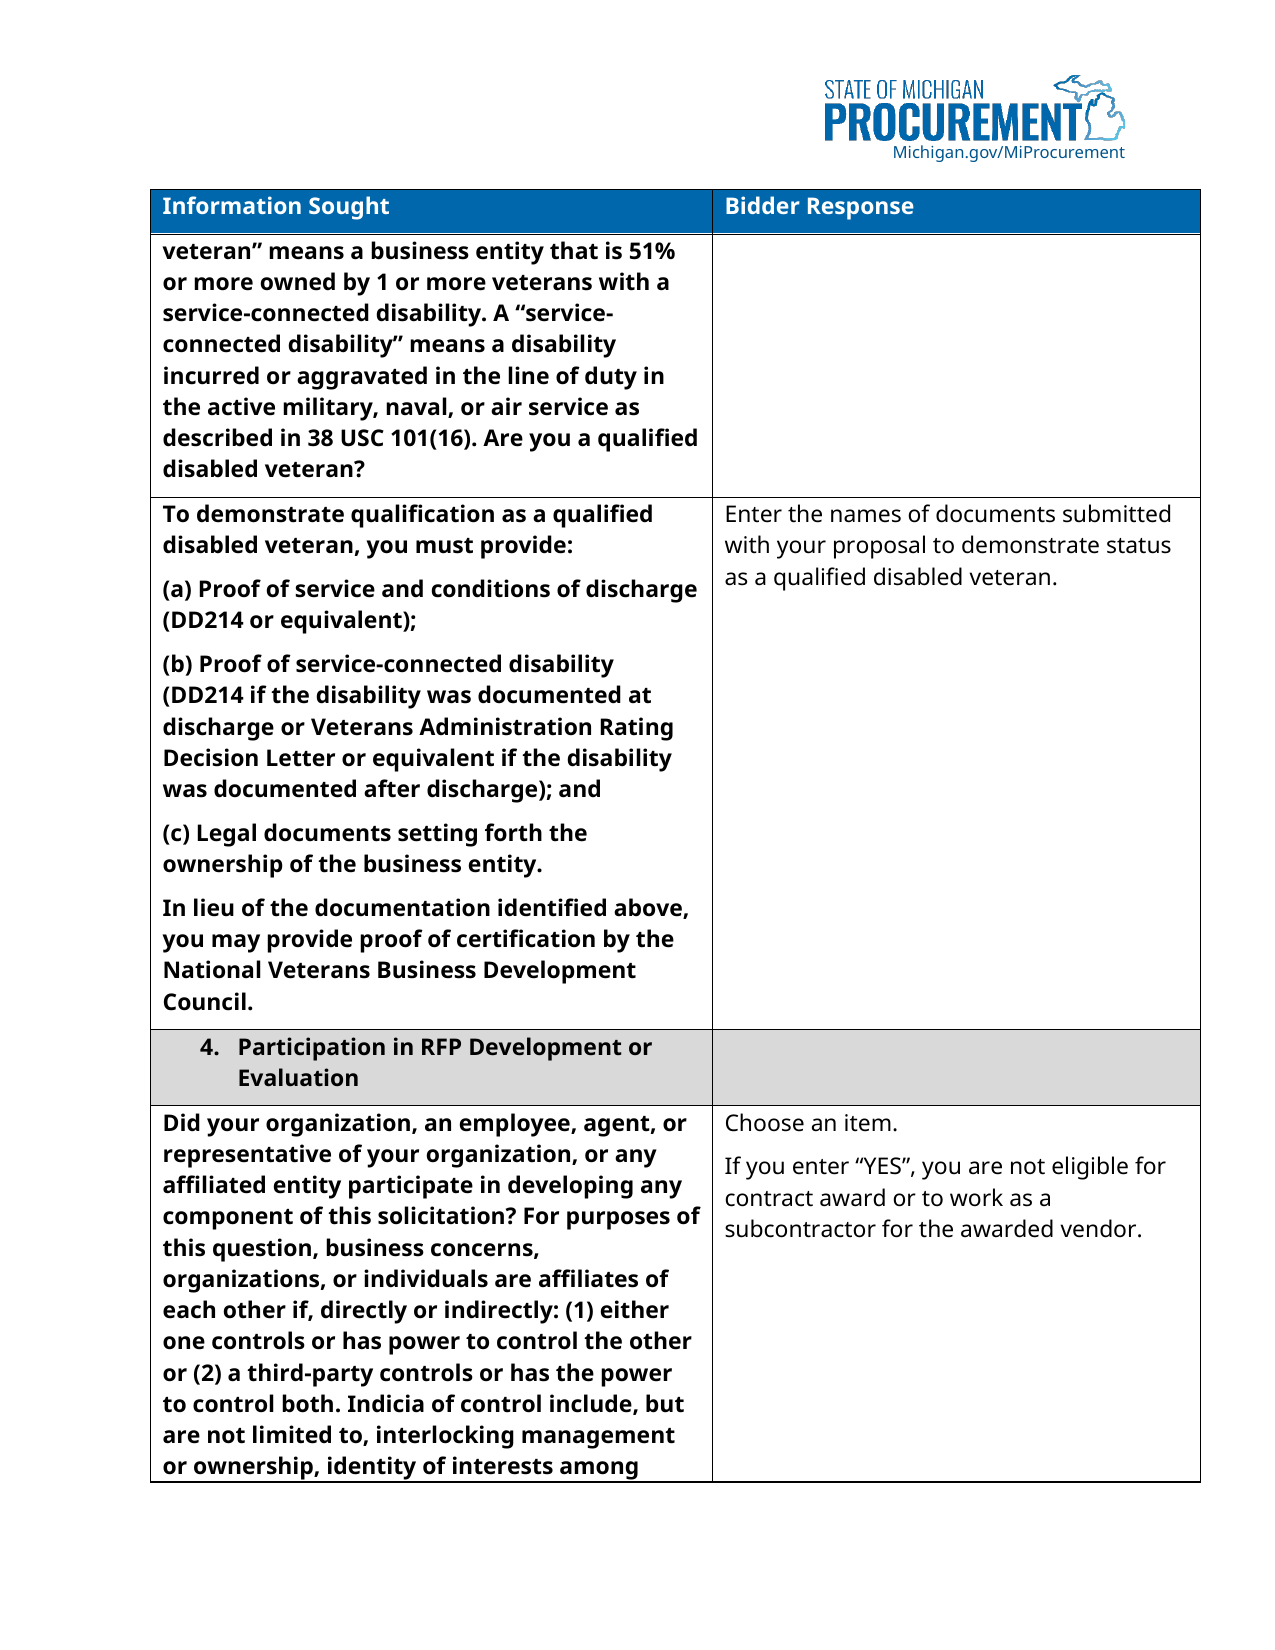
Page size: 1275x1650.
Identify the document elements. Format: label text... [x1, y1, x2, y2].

table_header Information Sought [151, 190, 712, 233]
table_cell To demonstrate qualification as a qualified disabled veteran, you must provide: (a) Proof of service and conditions of discharge (DD214 or equivalent); (b) Proof of service-connected disability (DD214 if the disability was documented at discharge or Veterans Administration Rating Decision Letter or equivalent if the disability was documented after discharge); and (c) Legal documents setting forth the ownership of the business entity. In lieu of the documentation identified above, you may provide proof of certification by the National Veterans Business Development Council. [151, 498, 712, 1029]
table_header Bidder Response [713, 190, 1200, 233]
table_cell If you enter “YES”, you are not eligible for contract award or to work as a subcontractor for the awarded vendor. [713, 1106, 1200, 1481]
table_cell [713, 1030, 1200, 1105]
table_cell [713, 235, 1200, 497]
picture [825, 75, 1125, 141]
table_cell Participation in RFP Development or Evaluation [151, 1030, 712, 1105]
table_cell Enter the names of documents submitted with your proposal to demonstrate status as a qualified disabled veteran. [713, 498, 1200, 1029]
